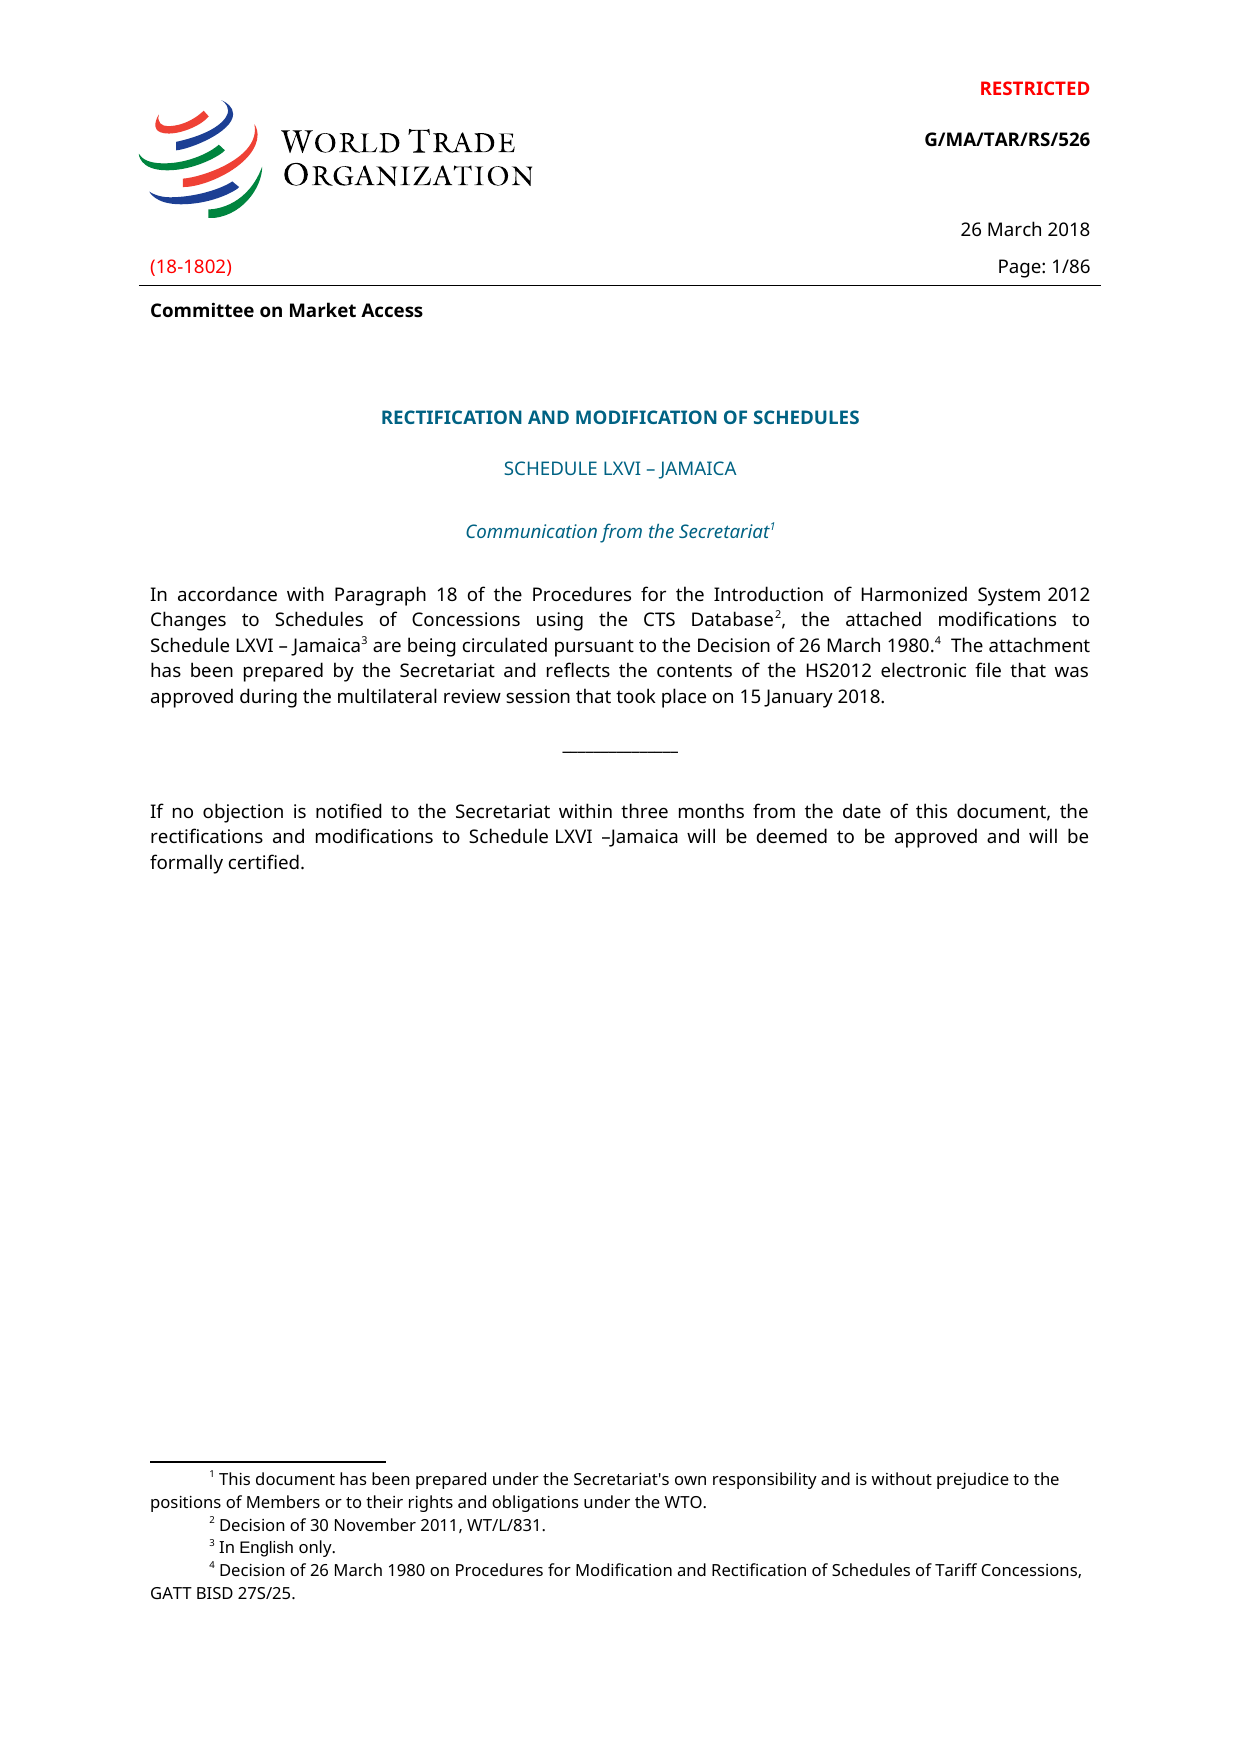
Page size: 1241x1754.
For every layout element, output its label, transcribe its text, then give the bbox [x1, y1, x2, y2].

text In accordance with Paragraph 18 of the Procedures for the Introduction of Harmonized System 2012 Changes to Schedules of Concessions using the CTS Database, the attached modifications to Schedule LXVI – Jamaica are being circulated pursuant to the Decision of 26 March 1980. The attachment has been prepared by the Secretariat and reflects the contents of the HS2012 electronic file that was approved during the multilateral review session that took place on 15 January 2018. [150, 581, 1090, 709]
text _______________ [150, 730, 1090, 756]
title rectification and modification of schedules [150, 405, 1090, 430]
text If no objection is notified to the Secretariat within three months from the date of this document, the rectifications and modifications to Schedule LXVI –Jamaica will be deemed to be approved and will be formally certified. [150, 798, 1090, 875]
title SCHEDULE LXVI – JAMAICA [150, 455, 1090, 481]
title Communication from the Secretariat [150, 518, 1090, 544]
